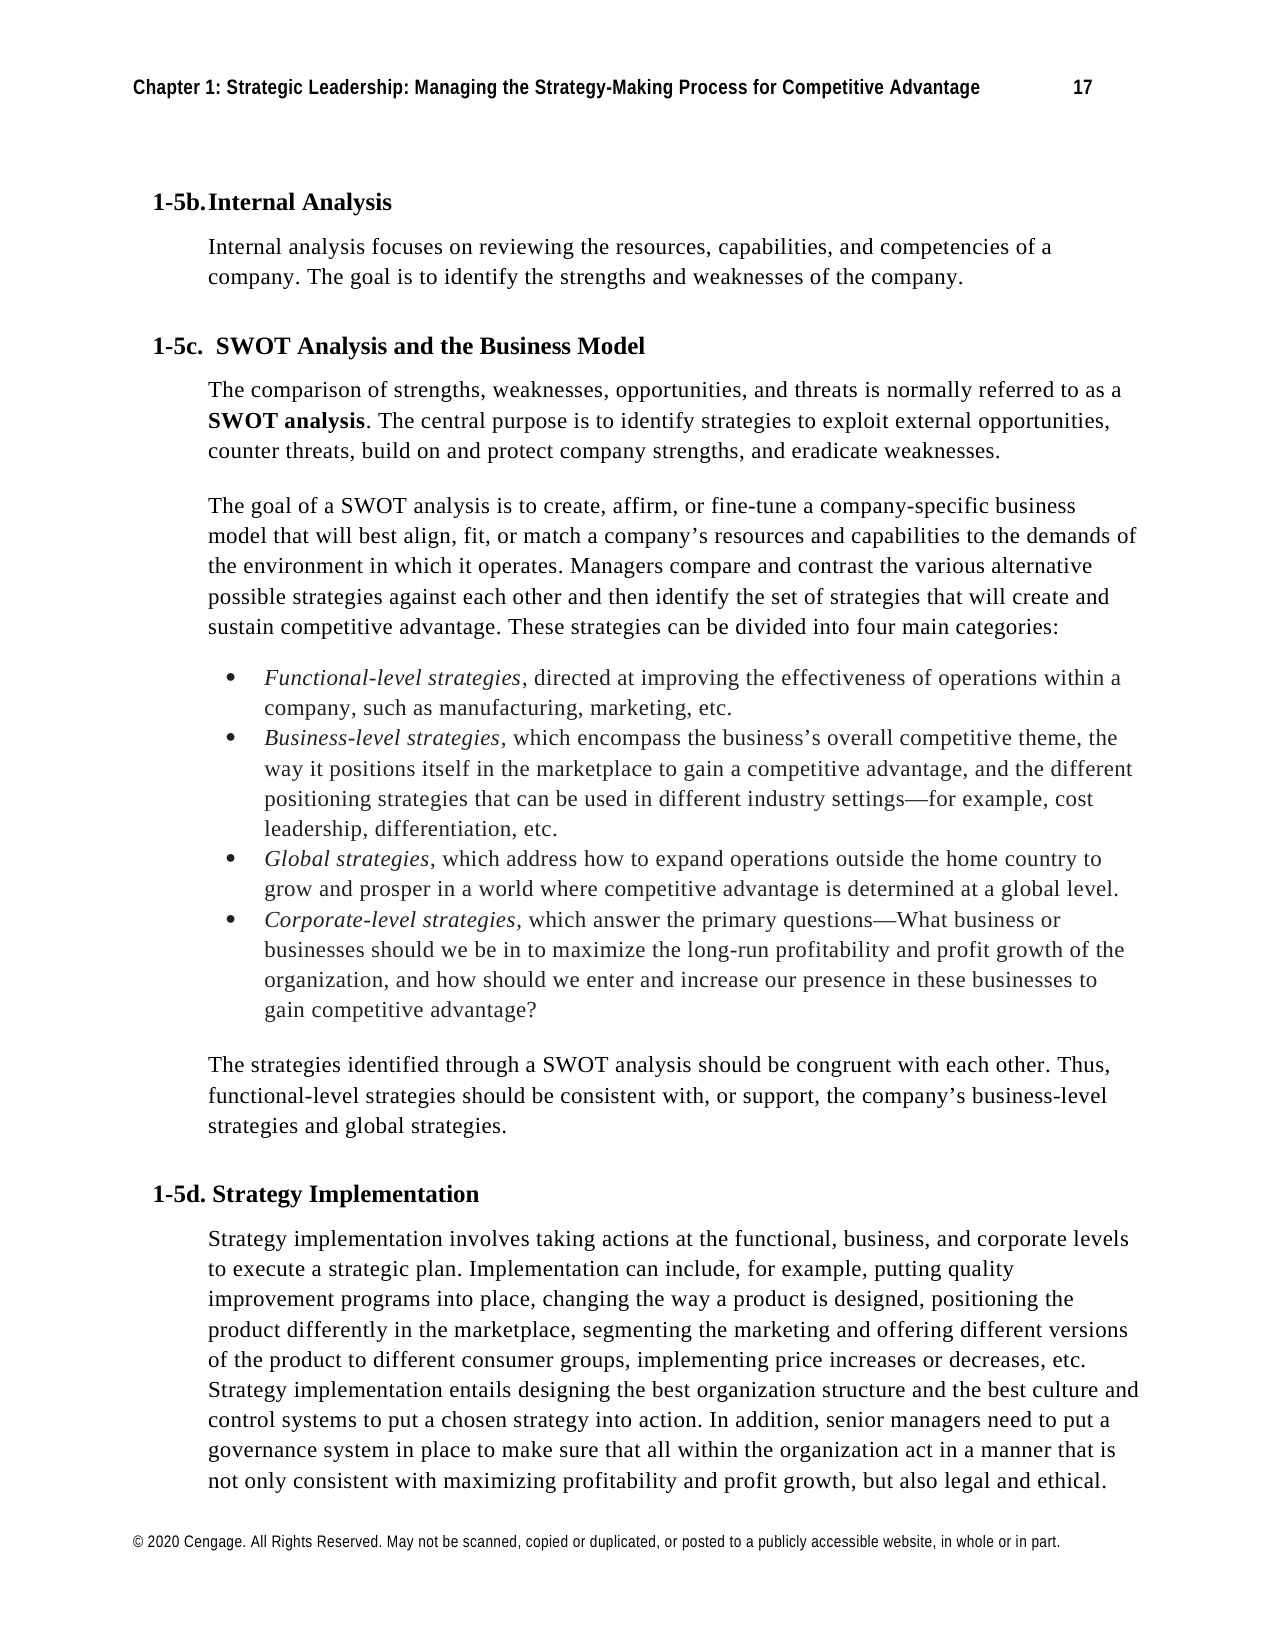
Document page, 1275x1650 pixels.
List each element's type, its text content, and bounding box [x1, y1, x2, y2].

text The goal of a SWOT analysis is to create, affirm, or fine-tune a company-specific business model that will best align, fit, or match a company’s resources and capabilities to the demands of the environment in which it operates. Managers compare and contrast the various alternative possible strategies against each other and then identify the set of strategies that will create and sustain competitive advantage. These strategies can be divided into four main categories: [208, 492, 1143, 639]
subtitle 1-5c. SWOT Analysis and the Business Model [152, 331, 1143, 360]
text Internal analysis focuses on reviewing the resources, capabilities, and competencies of a company. The goal is to identify the strengths and weaknesses of the company. [208, 233, 1143, 289]
subtitle 1-5d. Strategy Implementation [152, 1179, 1143, 1208]
text Corporate-level strategies, which answer the primary questions—What business or businesses should we be in to maximize the long-run profitability and profit growth of the organization, and how should we enter and increase our presence in these businesses to gain competitive advantage? [227, 906, 1143, 1023]
text Functional-level strategies, directed at improving the effectiveness of operations within a company, such as manufacturing, marketing, etc. [227, 664, 1143, 721]
text The comparison of strengths, weaknesses, opportunities, and threats is normally referred to as a SWOT analysis. The central purpose is to identify strategies to exploit external opportunities, counter threats, build on and protect company strengths, and eradicate weaknesses. [208, 376, 1143, 463]
text Business-level strategies, which encompass the business’s overall competitive theme, the way it positions itself in the marketplace to gain a competitive advantage, and the different positioning strategies that can be used in different industry settings—for example, cost leadership, differentiation, etc. [227, 724, 1143, 841]
subtitle 1-5b. Internal Analysis [152, 187, 1143, 216]
text The strategies identified through a SWOT analysis should be congruent with each other. Thus, functional-level strategies should be consistent with, or support, the company’s business-level strategies and global strategies. [208, 1051, 1143, 1138]
text Global strategies, which address how to expand operations outside the home country to grow and prosper in a world where competitive advantage is determined at a global level. [227, 845, 1143, 902]
text Strategy implementation involves taking actions at the functional, business, and corporate levels to execute a strategic plan. Implementation can include, for example, putting quality improvement programs into place, changing the way a product is designed, positioning the product differently in the marketplace, segmenting the marketing and offering different versions of the product to different consumer groups, implementing price increases or decreases, etc. Strategy implementation entails designing the best organization structure and the best culture and control systems to put a chosen strategy into action. In addition, senior managers need to put a governance system in place to make sure that all within the organization act in a manner that is not only consistent with maximizing profitability and profit growth, but also legal and ethical. [208, 1225, 1143, 1493]
